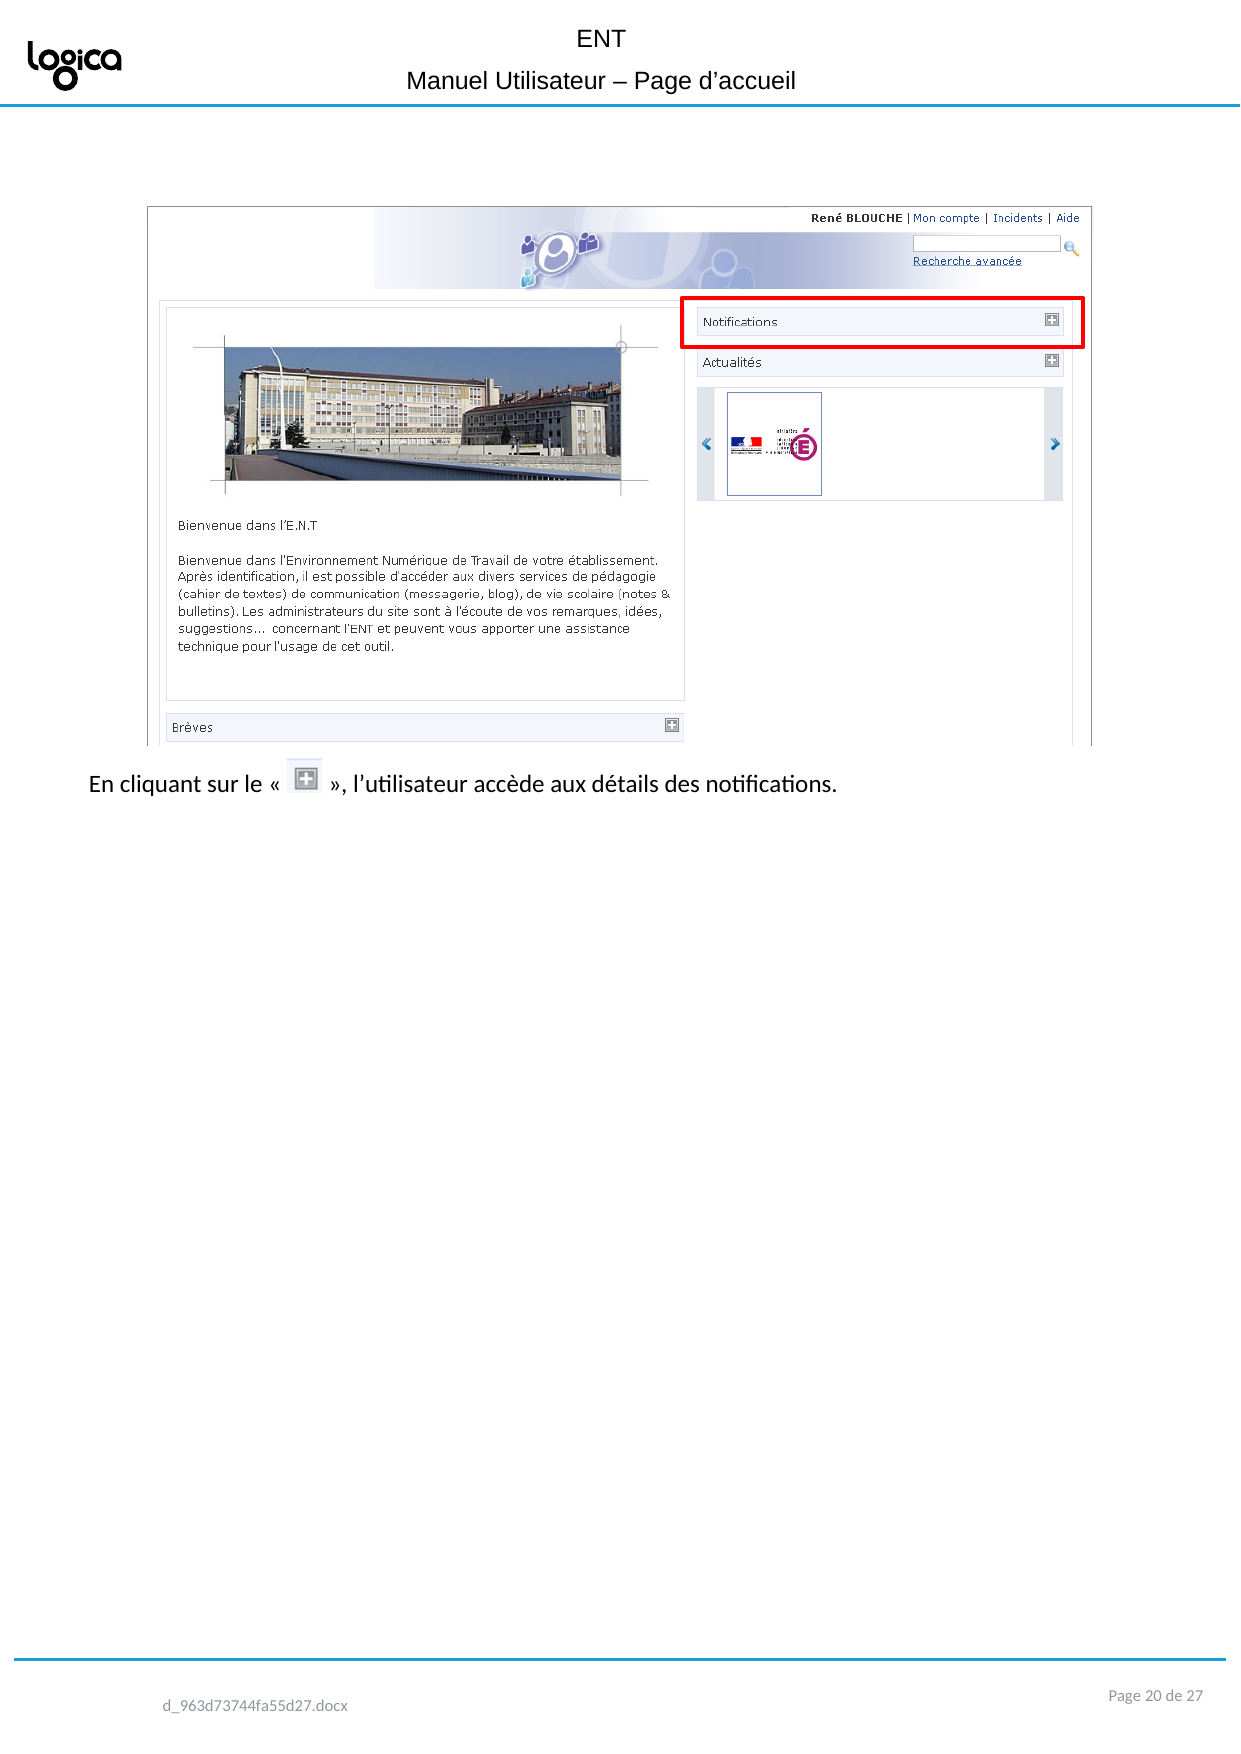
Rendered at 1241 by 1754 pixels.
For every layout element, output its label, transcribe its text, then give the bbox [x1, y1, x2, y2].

picture [146, 206, 1094, 746]
text En cliquant sur le « », l’utilisateur accède aux détails des notifications. [89, 758, 1152, 799]
picture [286, 758, 323, 793]
